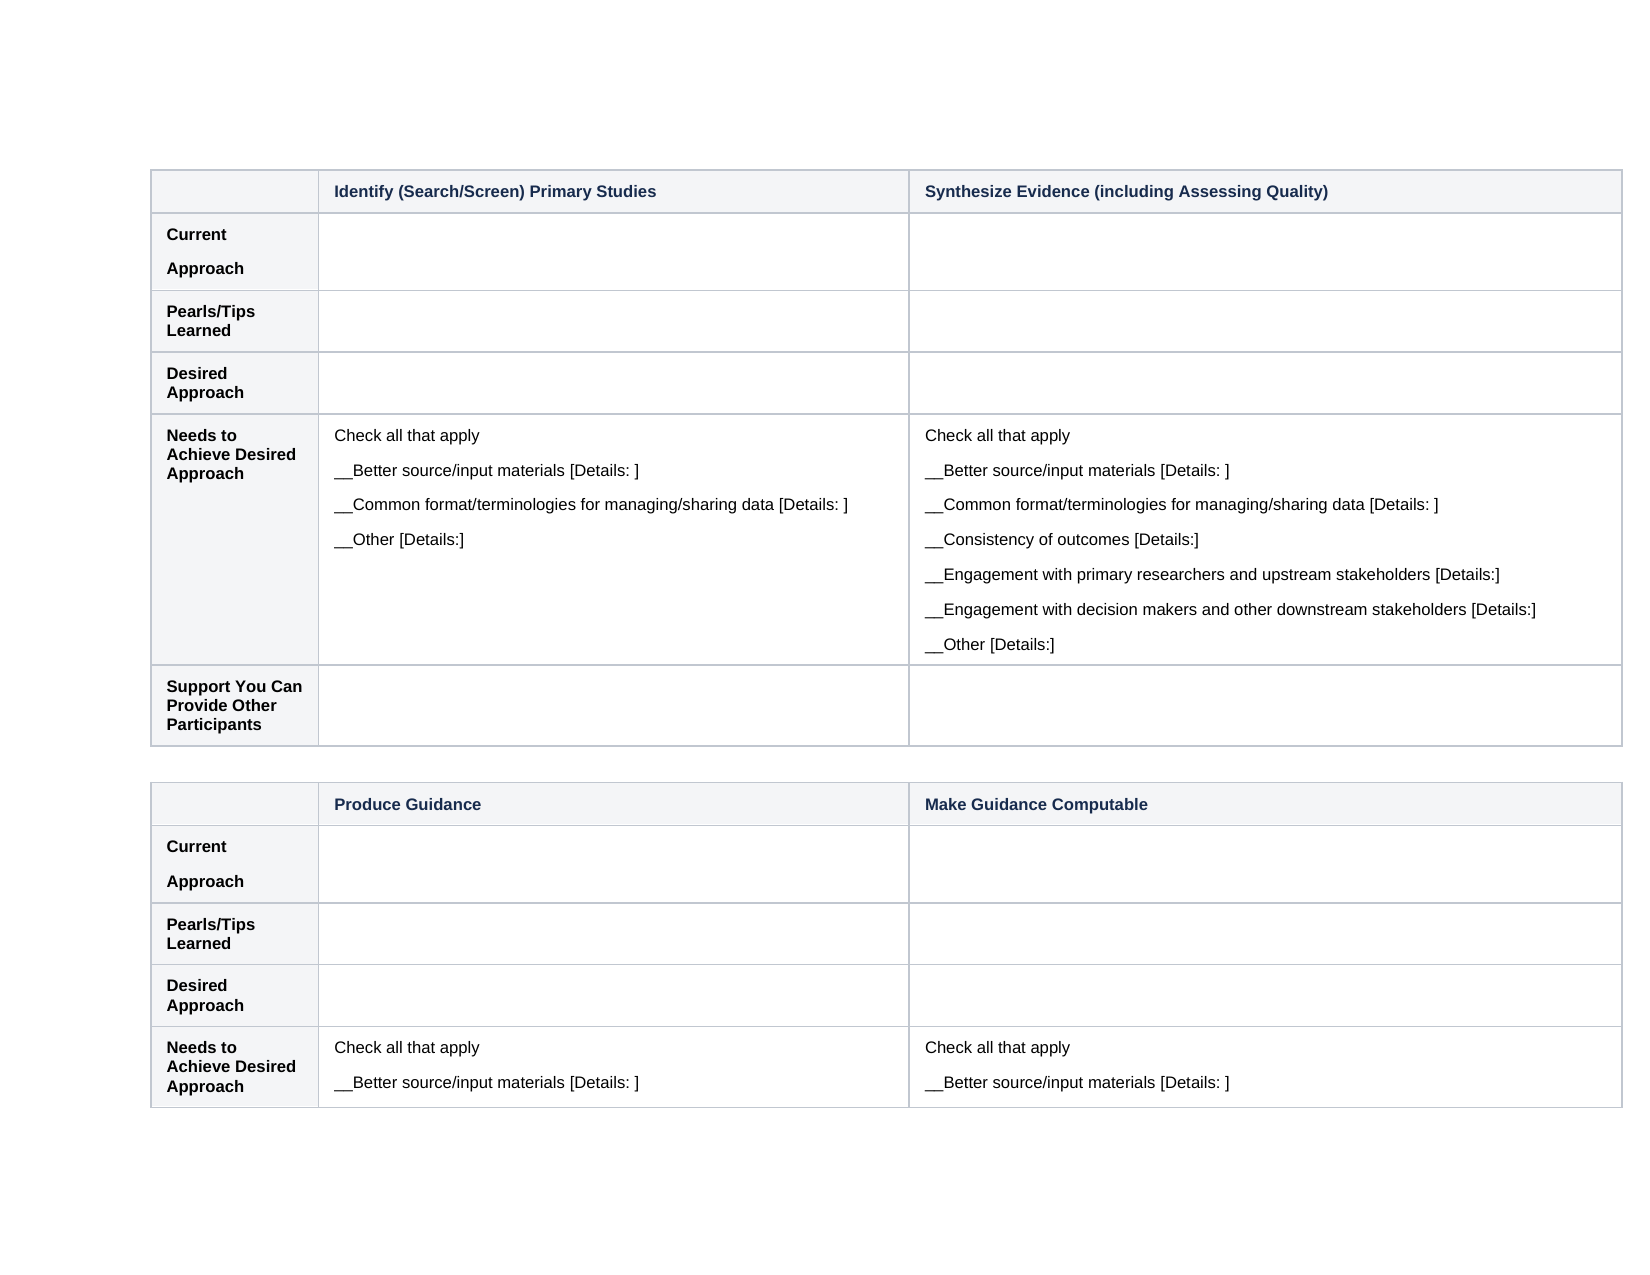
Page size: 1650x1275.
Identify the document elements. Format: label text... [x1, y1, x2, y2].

table_header Identify (Search/Screen) Primary Studies [319, 171, 908, 212]
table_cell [910, 1027, 1621, 1106]
table_cell [319, 965, 908, 1026]
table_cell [319, 1027, 908, 1106]
table_cell Needs to Achieve Desired Approach [152, 1027, 318, 1106]
table_cell [910, 291, 1621, 351]
table_cell Support You Can Provide Other Participants [152, 666, 318, 745]
table_cell [319, 666, 908, 745]
table_cell [319, 291, 908, 351]
table_cell [319, 826, 908, 902]
table_cell [910, 965, 1621, 1026]
table_cell [910, 904, 1621, 964]
table_header [152, 171, 318, 212]
table_cell Pearls/Tips Learned [152, 291, 318, 351]
table_cell [910, 826, 1621, 902]
table_cell Desired Approach [152, 353, 318, 413]
table_cell Pearls/Tips Learned [152, 904, 318, 964]
table_cell Desired Approach [152, 965, 318, 1026]
table_header Make Guidance Computable [910, 783, 1621, 824]
table_cell Current Approach [152, 214, 318, 289]
table_cell [910, 353, 1621, 413]
table_cell Current Approach [152, 826, 318, 902]
table_cell [910, 214, 1621, 289]
table_cell [319, 353, 908, 413]
table_cell [319, 214, 908, 289]
table_header Produce Guidance [319, 783, 908, 824]
table_header [152, 783, 318, 824]
table_header Synthesize Evidence (including Assessing Quality) [910, 171, 1621, 212]
table_cell Check all that apply __Better source/input materials [Details: ] __Common format/terminologies for managing/sharing data [Details: ] __Consistency of outcomes [Details:] __Engagement with primary researchers and upstream stakeholders [Details:] __Engagement with decision makers and other downstream stakeholders [Details:] __Other [Details:] [910, 415, 1621, 664]
table_cell [319, 904, 908, 964]
table_cell [910, 666, 1621, 745]
table_cell Needs to Achieve Desired Approach [152, 415, 318, 664]
